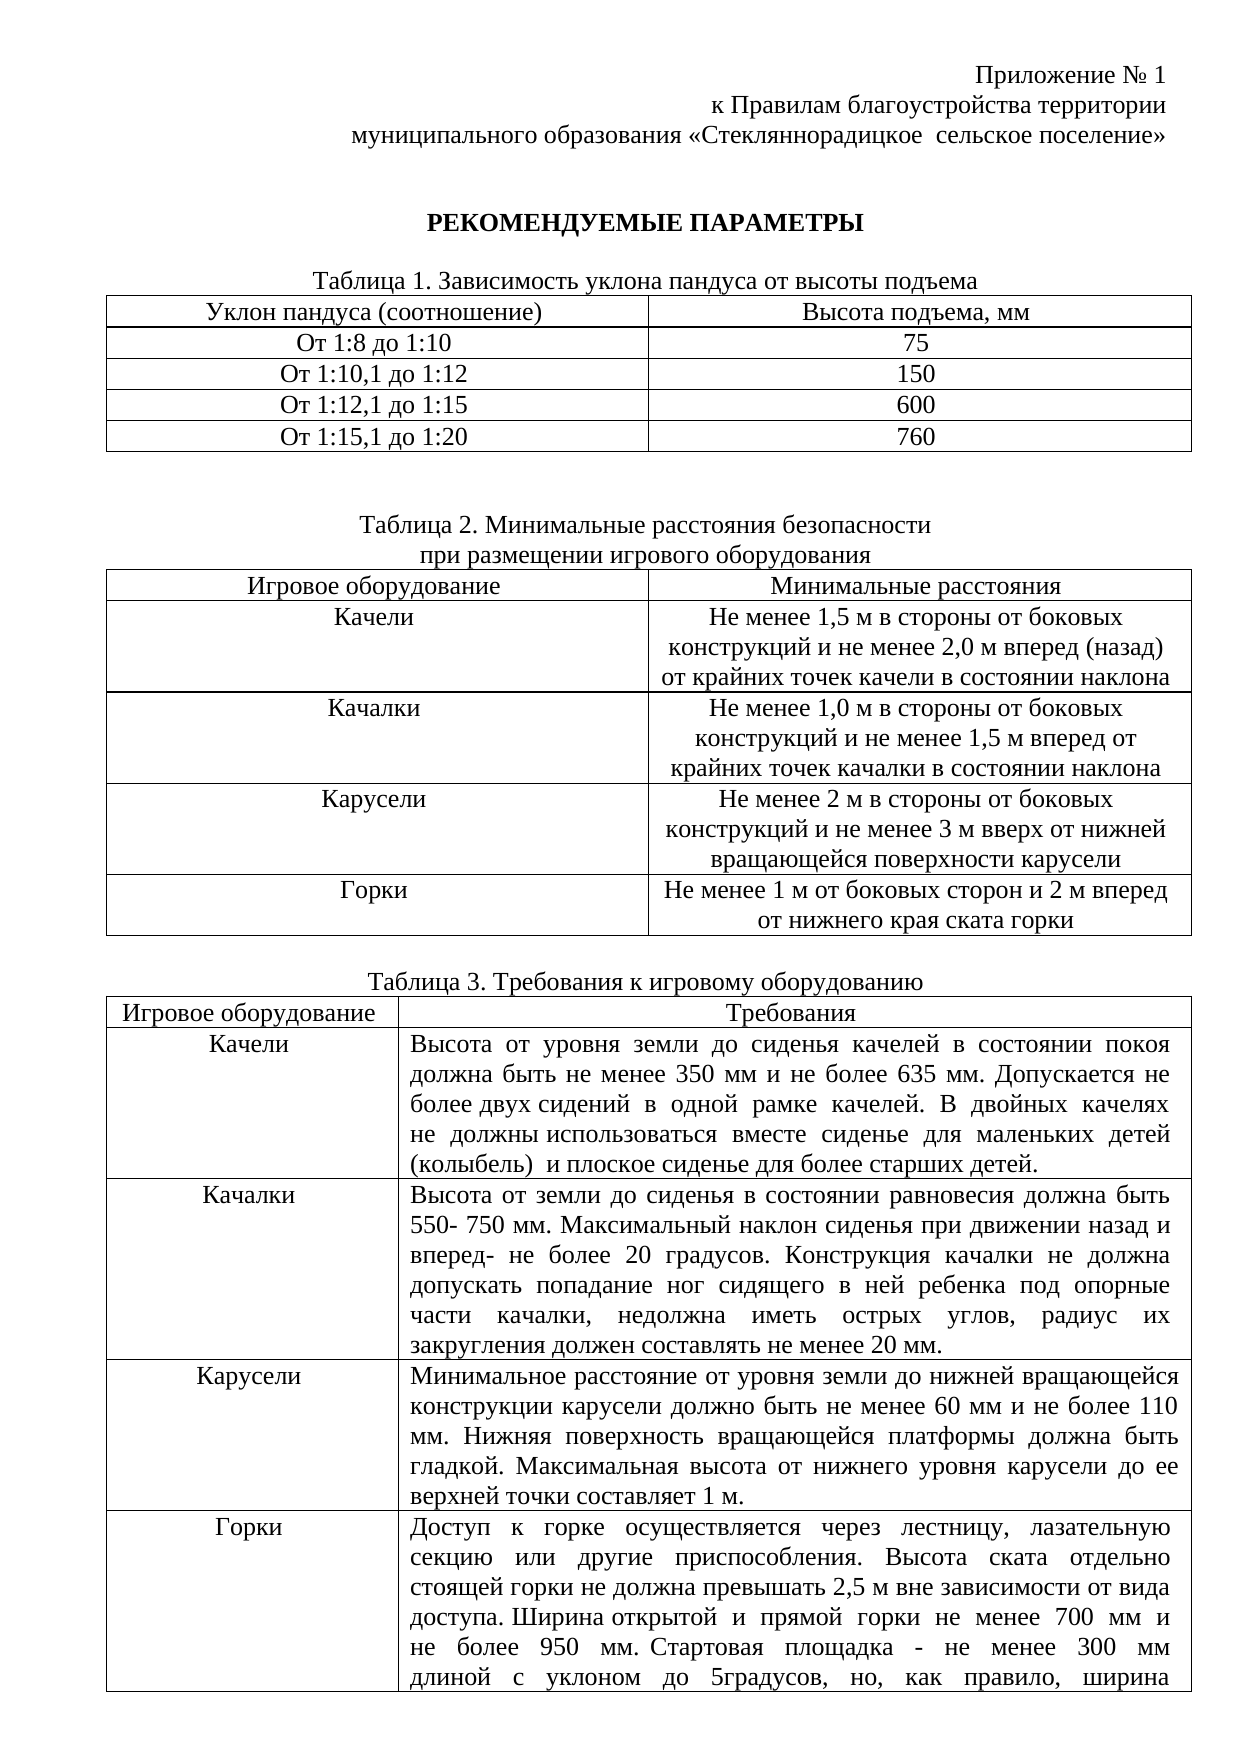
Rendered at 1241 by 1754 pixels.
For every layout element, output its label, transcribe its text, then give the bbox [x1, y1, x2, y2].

table_cell Горки [107, 1511, 398, 1691]
text муниципального образования «Стекляннорадицкое сельское поселение» [118, 119, 1167, 149]
table_cell Не менее от боковых сторон и вперед от нижнего края ската горки [649, 875, 1191, 934]
table_cell 600 [649, 390, 1191, 419]
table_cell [399, 1511, 1191, 1691]
text при размещении игрового оборудования [118, 539, 1173, 569]
table_header Уклон пандуса (соотношение) [107, 296, 648, 326]
text к Правилам благоустройства территории [118, 89, 1167, 119]
table_cell Карусели [107, 784, 648, 873]
table_cell От 1:10,1 до 1:12 [107, 359, 648, 388]
table_cell От 1:15,1 до 1:20 [107, 421, 648, 451]
table_header Минимальные расстояния [649, 570, 1191, 600]
text РЕКОМЕНДУЕМЫЕ ПАРАМЕТРЫ [118, 207, 1173, 237]
table_cell Не менее в стороны от боковых конструкций и не менее вперед от крайних точек качалки в состоянии наклона [649, 693, 1191, 782]
table_cell 75 [649, 328, 1191, 357]
text Таблица 1. Зависимость уклона пандуса от высоты подъема [118, 265, 1173, 295]
table_cell 150 [649, 359, 1191, 388]
table_cell Качели [107, 1028, 398, 1178]
table_header Высота подъема, мм [649, 296, 1191, 326]
table_cell Качели [107, 601, 648, 691]
table_cell Не менее в стороны от боковых конструкций и не менее вперед (назад) от крайних точек качели в состоянии наклона [649, 601, 1191, 691]
text Таблица 2. Минимальные расстояния безопасности [118, 509, 1173, 539]
table_cell Горки [107, 875, 648, 934]
table_cell Высота от земли до сиденья в состоянии равновесия должна быть 550- . Максимальный наклон сиденья при движении назад и вперед- не более 20 градусов. Конструкция качалки не должна допускать попадание ног сидящего в ней ребенка под опорные части качалки, недолжна иметь острых углов, радиус их закругления должен составлять не менее . [399, 1179, 1191, 1359]
text Приложение № 1 [118, 59, 1167, 89]
table_cell От 1:8 до 1:10 [107, 328, 648, 357]
text Таблица 3. Требования к игровому оборудованию [118, 966, 1173, 996]
table_cell Качалки [107, 1179, 398, 1359]
table_cell Высота от уровня земли до сиденья качелей в состоянии покоя должна быть не менее и не более . Допускается не более двух сидений в одной рамке качелей. В двойных качелях не должны использоваться вместе сиденье для маленьких детей (колыбель) и плоское сиденье для более старших детей. [399, 1028, 1191, 1178]
table_cell Качалки [107, 693, 648, 782]
table_cell Минимальное расстояние от уровня земли до нижней вращающейся конструкции карусели должно быть не менее и не более . Нижняя поверхность вращающейся платформы должна быть гладкой. Максимальная высота от нижнего уровня карусели до ее верхней точки составляет . [399, 1360, 1191, 1510]
table_header Игровое оборудование [107, 997, 398, 1027]
table_header Требования [399, 997, 1191, 1027]
table_cell Не менее в стороны от боковых конструкций и не менее вверх от нижней вращающейся поверхности карусели [649, 784, 1191, 873]
table_header Игровое оборудование [107, 570, 648, 600]
table_cell Карусели [107, 1360, 398, 1510]
table_cell 760 [649, 421, 1191, 451]
table_cell От 1:12,1 до 1:15 [107, 390, 648, 419]
